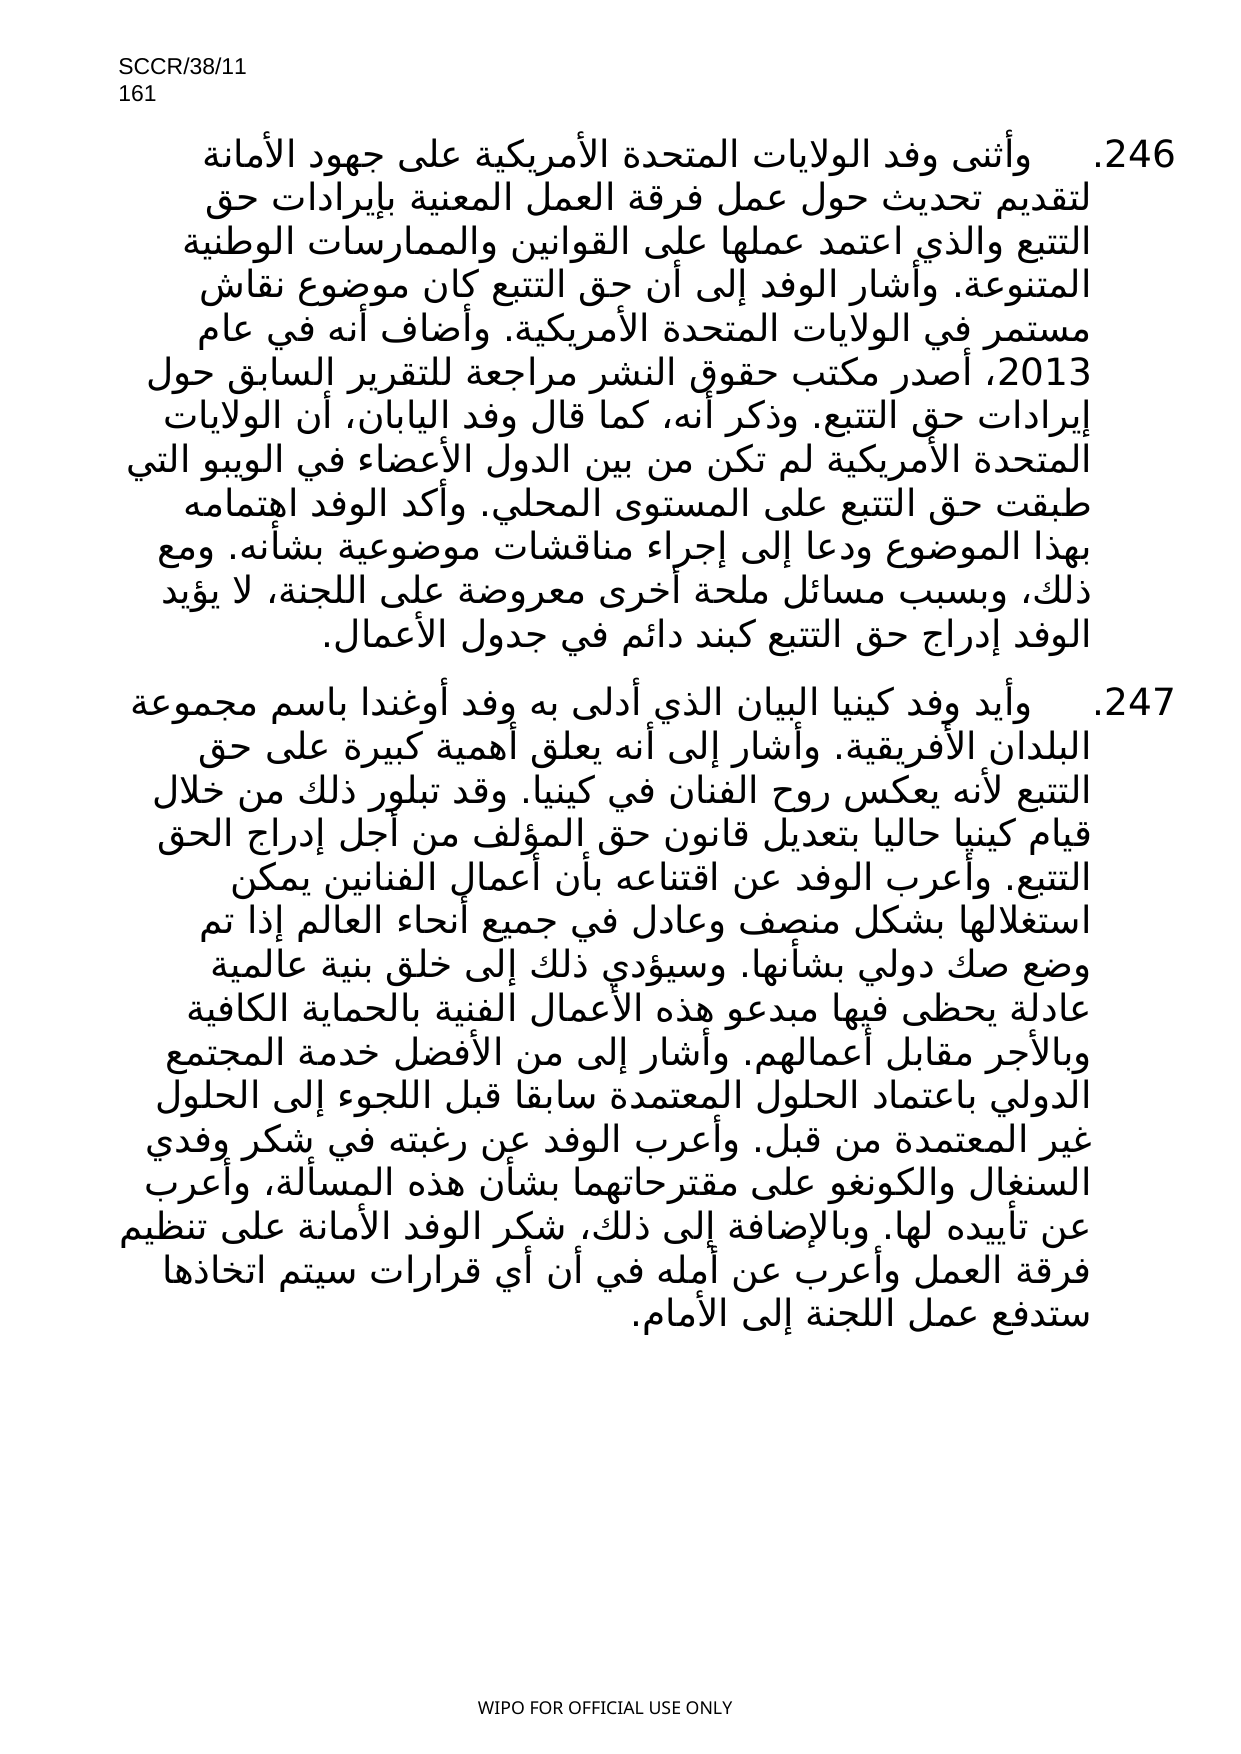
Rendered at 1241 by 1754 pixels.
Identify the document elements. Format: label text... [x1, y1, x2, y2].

list وأيد وفد كينيا البيان الذي أدلى به وفد أوغندا باسم مجموعة البلدان الأفريقية. وأشار إلى أنه يعلق أهمية كبيرة على حق التتبع لأنه يعكس روح الفنان في كينيا. وقد تبلور ذلك من خلال قيام كينيا حاليا بتعديل قانون حق المؤلف من أجل إدراج الحق التتبع. وأعرب الوفد عن اقتناعه بأن أعمال الفنانين يمكن استغلالها بشكل منصف وعادل في جميع أنحاء العالم إذا تم وضع صك دولي بشأنها. وسيؤدي ذلك إلى خلق بنية عالمية عادلة يحظى فيها مبدعو هذه الأعمال الفنية بالحماية الكافية وبالأجر مقابل أعمالهم. وأشار إلى من الأفضل خدمة المجتمع الدولي باعتماد الحلول المعتمدة سابقا قبل اللجوء إلى الحلول غير المعتمدة من قبل. وأعرب الوفد عن رغبته في شكر وفدي السنغال والكونغو على مقترحاتهما بشأن هذه المسألة، وأعرب عن تأييده لها. وبالإضافة إلى ذلك، شكر الوفد الأمانة على تنظيم فرقة العمل وأعرب عن أمله في أن أي قرارات سيتم اتخاذها ستدفع عمل اللجنة إلى الأمام. [118, 681, 1092, 1336]
list وأثنى وفد الولايات المتحدة الأمريكية على جهود الأمانة لتقديم تحديث حول عمل فرقة العمل المعنية بإيرادات حق التتبع والذي اعتمد عملها على القوانين والممارسات الوطنية المتنوعة. وأشار الوفد إلى أن حق التتبع كان موضوع نقاش مستمر في الولايات المتحدة الأمريكية. وأضاف أنه في عام 2013، أصدر مكتب حقوق النشر مراجعة للتقرير السابق حول إيرادات حق التتبع. وذكر أنه، كما قال وفد اليابان، أن الولايات المتحدة الأمريكية لم تكن من بين الدول الأعضاء في الويبو التي طبقت حق التتبع على المستوى المحلي. وأكد الوفد اهتمامه بهذا الموضوع ودعا إلى إجراء مناقشات موضوعية بشأنه. ومع ذلك، وبسبب مسائل ملحة أخرى معروضة على اللجنة، لا يؤيد الوفد إدراج حق التتبع كبند دائم في جدول الأعمال. [118, 132, 1092, 656]
